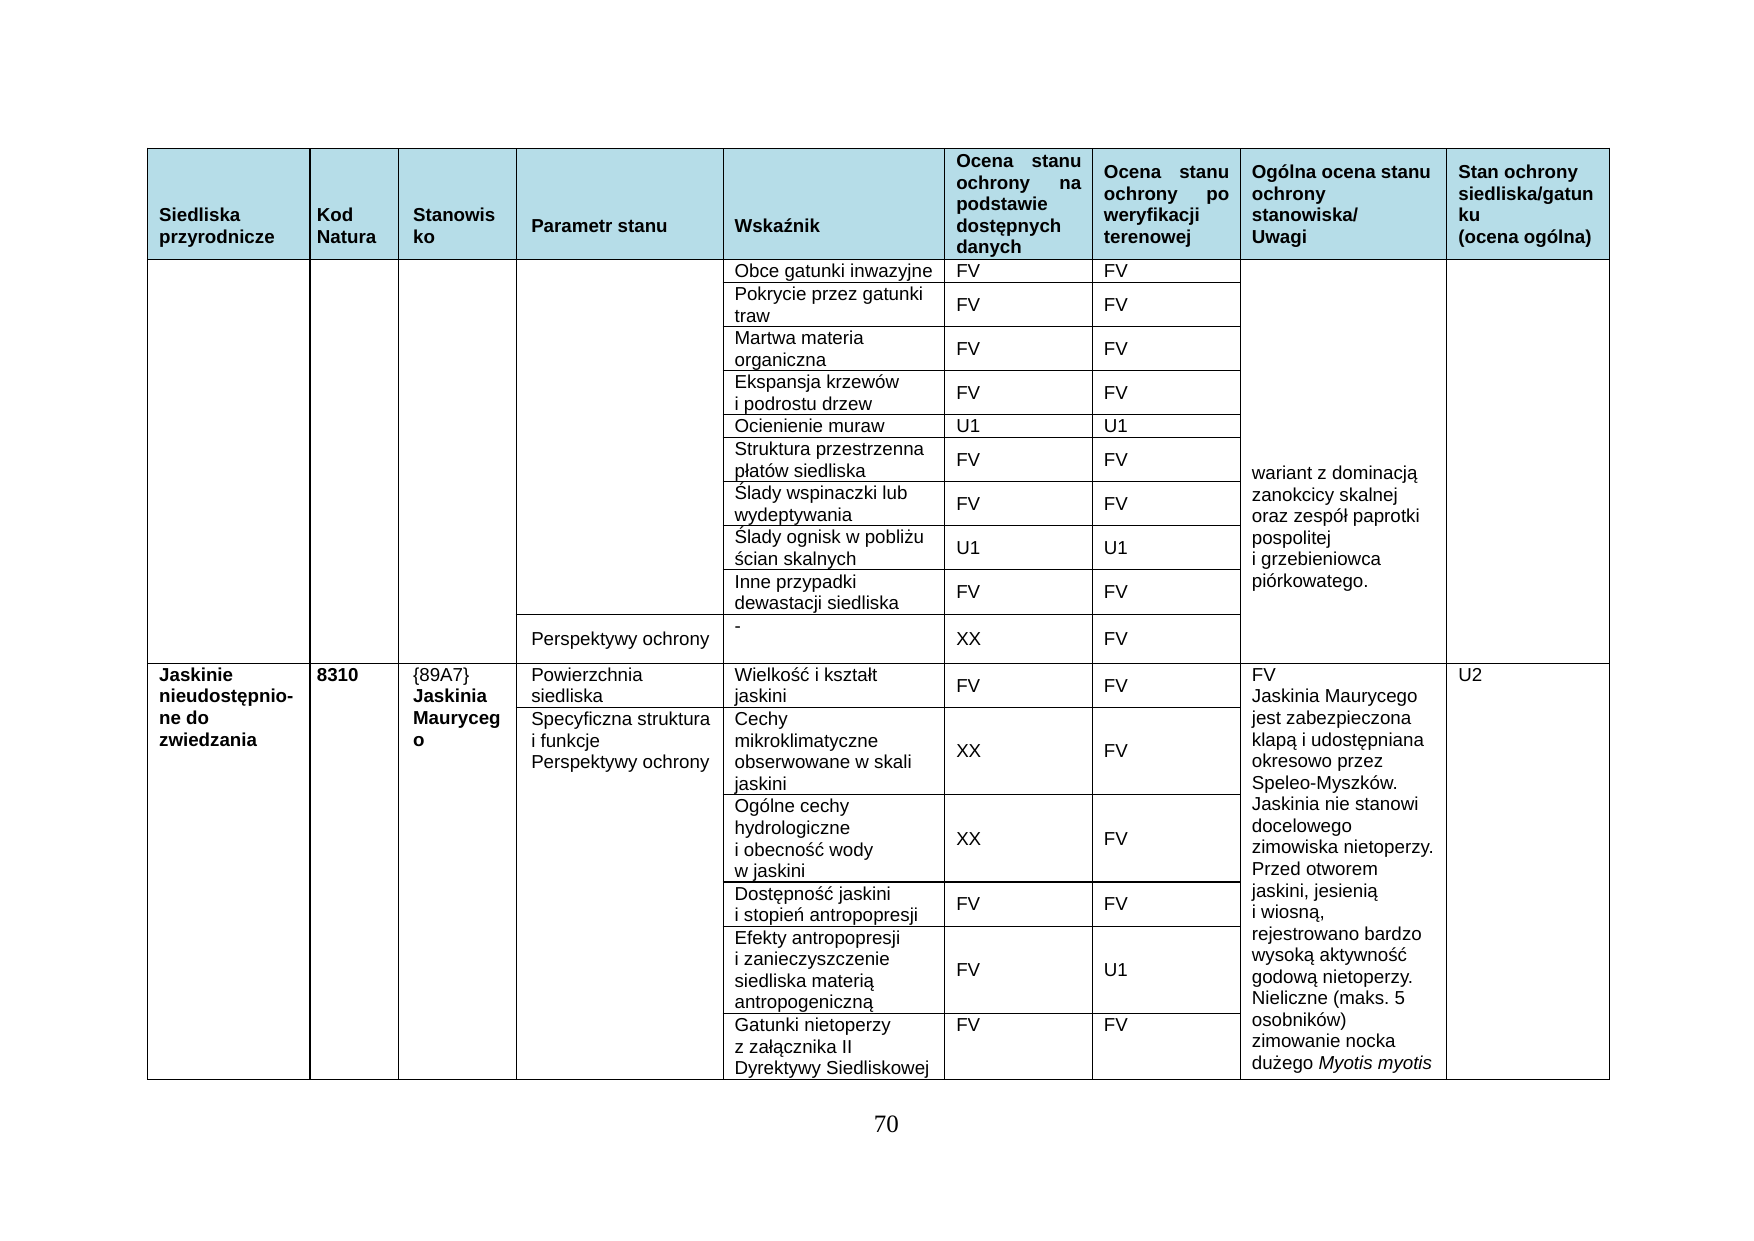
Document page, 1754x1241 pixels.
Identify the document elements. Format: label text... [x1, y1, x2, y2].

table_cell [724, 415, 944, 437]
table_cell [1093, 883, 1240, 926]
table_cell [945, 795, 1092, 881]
table_header Stan ochrony siedliska/gatunku (ocena ogólna) [1447, 149, 1609, 259]
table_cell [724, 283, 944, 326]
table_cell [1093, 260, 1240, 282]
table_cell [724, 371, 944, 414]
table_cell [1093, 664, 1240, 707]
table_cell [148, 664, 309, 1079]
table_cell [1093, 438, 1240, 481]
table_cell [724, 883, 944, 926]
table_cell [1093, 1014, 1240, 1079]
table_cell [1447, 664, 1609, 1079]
table_header Kod Natura [311, 149, 398, 259]
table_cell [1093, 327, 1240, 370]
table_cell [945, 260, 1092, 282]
table_header Ocena stanu ochrony na podstawie dostępnych danych [945, 149, 1092, 259]
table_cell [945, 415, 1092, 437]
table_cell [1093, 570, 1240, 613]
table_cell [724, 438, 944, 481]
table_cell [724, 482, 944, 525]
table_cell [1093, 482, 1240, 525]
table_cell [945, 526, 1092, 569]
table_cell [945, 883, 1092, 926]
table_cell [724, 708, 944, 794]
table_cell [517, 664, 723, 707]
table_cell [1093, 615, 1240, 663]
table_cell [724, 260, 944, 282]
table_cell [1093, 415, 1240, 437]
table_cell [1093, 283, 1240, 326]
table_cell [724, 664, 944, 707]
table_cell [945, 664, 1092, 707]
table_header Ogólna ocena stanu ochrony stanowiska/ Uwagi [1241, 149, 1446, 259]
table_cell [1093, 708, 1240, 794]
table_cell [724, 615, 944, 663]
table_header Wskaźnik [724, 149, 944, 259]
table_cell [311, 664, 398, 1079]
table_header Stanowisko [399, 149, 516, 259]
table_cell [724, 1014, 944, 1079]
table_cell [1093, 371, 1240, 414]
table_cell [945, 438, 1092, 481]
table_header Parametr stanu [517, 149, 723, 259]
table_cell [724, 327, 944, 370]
table_header Ocena stanu ochrony po weryfikacji terenowej [1093, 149, 1240, 259]
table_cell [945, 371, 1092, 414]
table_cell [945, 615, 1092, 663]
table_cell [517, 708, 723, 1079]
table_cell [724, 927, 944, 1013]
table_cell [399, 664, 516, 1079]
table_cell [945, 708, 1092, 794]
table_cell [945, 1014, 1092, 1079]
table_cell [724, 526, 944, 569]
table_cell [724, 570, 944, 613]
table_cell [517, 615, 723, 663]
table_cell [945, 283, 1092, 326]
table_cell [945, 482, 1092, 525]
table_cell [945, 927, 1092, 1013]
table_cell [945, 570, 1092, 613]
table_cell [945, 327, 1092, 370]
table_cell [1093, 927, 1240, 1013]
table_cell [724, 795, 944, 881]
table_header Siedliska przyrodnicze [148, 149, 309, 259]
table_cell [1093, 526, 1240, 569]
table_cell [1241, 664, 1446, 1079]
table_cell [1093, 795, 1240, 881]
